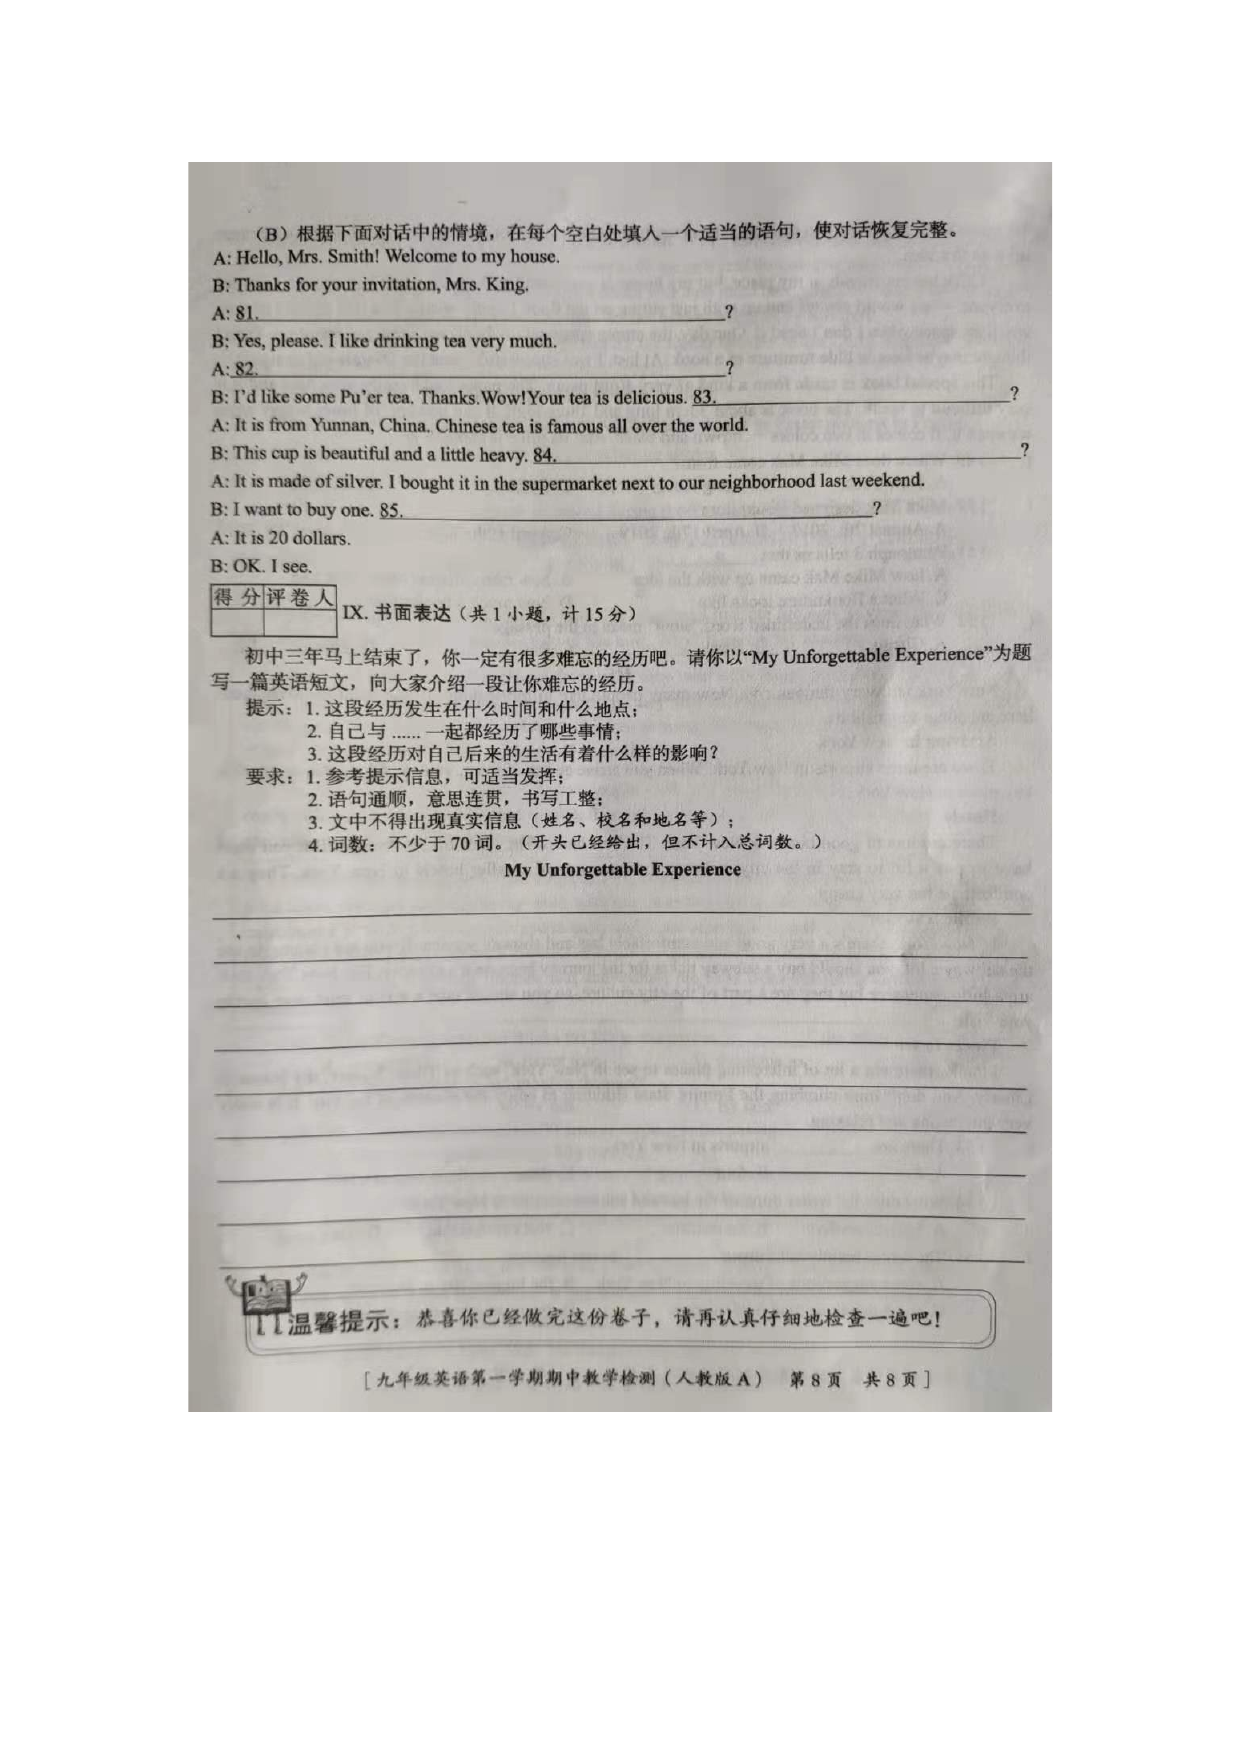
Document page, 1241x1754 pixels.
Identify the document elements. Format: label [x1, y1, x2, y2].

picture [188, 162, 1053, 1412]
